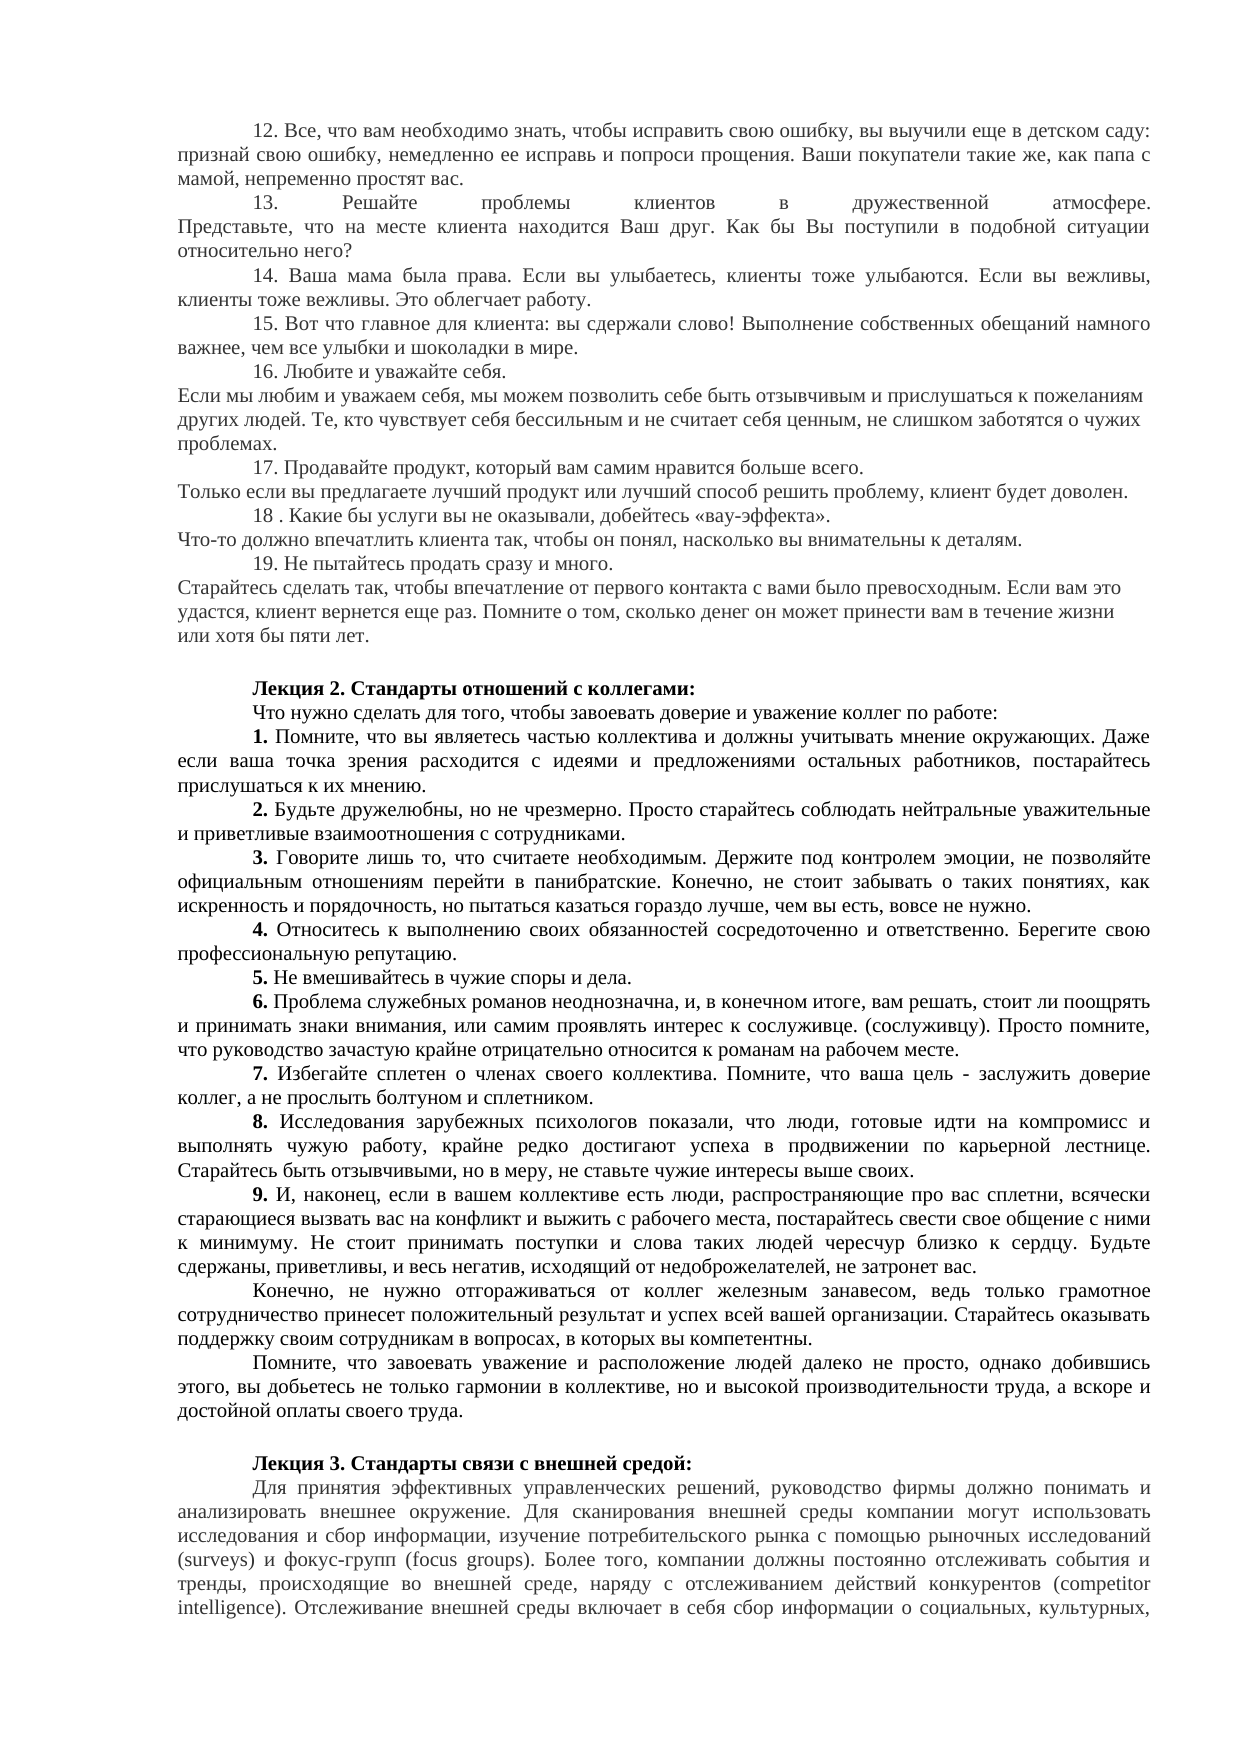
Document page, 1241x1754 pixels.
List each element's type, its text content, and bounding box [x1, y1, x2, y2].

text 16. Любите и уважайте себя. Если мы любим и уважаем себя, мы можем позволить себе быть отзывчивым и прислушаться к пожеланиям других людей. Те, кто чувствует себя бессильным и не считает себя ценным, не слишком заботятся о чужих проблемах. [177, 359, 1152, 455]
text 9. И, наконец, если в вашем коллективе есть люди, распространяющие про вас сплетни, всячески старающиеся вызвать вас на конфликт и выжить с рабочего места, постарайтесь свести свое общение с ними к минимуму. Не стоит принимать поступки и слова таких людей чересчур близко к сердцу. Будьте сдержаны, приветливы, и весь негатив, исходящий от недоброжелателей, не затронет вас. [177, 1182, 1152, 1278]
text 14. Ваша мама была права. Если вы улыбаетесь, клиенты тоже улыбаются. Если вы вежливы, клиенты тоже вежливы. Это облегчает работу. [177, 262, 1152, 311]
text Лекция 2. Стандарты отношений с коллегами: [177, 676, 1152, 700]
text Помните, что завоевать уважение и расположение людей далеко не просто, однако добившись этого, вы добьетесь не только гармонии в коллективе, но и высокой производительности труда, а вскоре и достойной оплаты своего труда. [177, 1350, 1152, 1422]
text 8. Исследования зарубежных психологов показали, что люди, готовые идти на компромисс и выполнять чужую работу, крайне редко достигают успеха в продвижении по карьерной лестнице. Старайтесь быть отзывчивыми, но в меру, не ставьте чужие интересы выше своих. [177, 1109, 1152, 1182]
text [177, 1475, 1152, 1619]
text Лекция 3. Стандарты связи с внешней средой: [177, 1451, 1152, 1475]
text 2. Будьте дружелюбны, но не чрезмерно. Просто старайтесь соблюдать нейтральные уважительные и приветливые взаимоотношения с сотрудниками. [177, 797, 1152, 845]
text 7. Избегайте сплетен о членах своего коллектива. Помните, что ваша цель - заслужить доверие коллег, а не прослыть болтуном и сплетником. [177, 1061, 1152, 1109]
text 17. Продавайте продукт, который вам самим нравится больше всего. Только если вы предлагаете лучший продукт или лучший способ решить проблему, клиент будет доволен. [177, 455, 1152, 503]
text 18 . Какие бы услуги вы не оказывали, добейтесь «вау-эффекта». Что-то должно впечатлить клиента так, чтобы он понял, насколько вы внимательны к деталям. [177, 503, 1152, 551]
text 5. Не вмешивайтесь в чужие споры и дела. [177, 965, 1152, 989]
text 19. Не пытайтесь продать сразу и много. Старайтесь сделать так, чтобы впечатление от первого контакта с вами было превосходным. Если вам это удастся, клиент вернется еще раз. Помните о том, сколько денег он может принести вам в течение жизни или хотя бы пяти лет. [177, 551, 1152, 647]
text 4. Относитесь к выполнению своих обязанностей сосредоточенно и ответственно. Берегите свою профессиональную репутацию. [177, 917, 1152, 965]
text 12. Все, что вам необходимо знать, чтобы исправить свою ошибку, вы выучили еще в детском саду: признай свою ошибку, немедленно ее исправь и попроси прощения. Ваши покупатели такие же, как папа с мамой, непременно простят вас. [177, 118, 1152, 190]
text 1. Помните, что вы являетесь частью коллектива и должны учитывать мнение окружающих. Даже если ваша точка зрения расходится с идеями и предложениями остальных работников, постарайтесь прислушаться к их мнению. [177, 724, 1152, 797]
text Что нужно сделать для того, чтобы завоевать доверие и уважение коллег по работе: [177, 700, 1152, 724]
text 6. Проблема служебных романов неоднозначна, и, в конечном итоге, вам решать, стоит ли поощрять и принимать знаки внимания, или самим проявлять интерес к сослуживце. (сослуживцу). Просто помните, что руководство зачастую крайне отрицательно относится к романам на рабочем месте. [177, 989, 1152, 1061]
text Конечно, не нужно отгораживаться от коллег железным занавесом, ведь только грамотное сотрудничество принесет положительный результат и успех всей вашей организации. Старайтесь оказывать поддержку своим сотрудникам в вопросах, в которых вы компетентны. [177, 1278, 1152, 1350]
text 3. Говорите лишь то, что считаете необходимым. Держите под контролем эмоции, не позволяйте официальным отношениям перейти в панибратские. Конечно, не стоит забывать о таких понятиях, как искренность и порядочность, но пытаться казаться гораздо лучше, чем вы есть, вовсе не нужно. [177, 845, 1152, 917]
text 13. Решайте проблемы клиентов в дружественной атмосфере. Представьте, что на месте клиента находится Ваш друг. Как бы Вы поступили в подобной ситуации относительно него? [177, 190, 1152, 262]
text 15. Вот что главное для клиента: вы сдержали слово! Выполнение собственных обещаний намного важнее, чем все улыбки и шоколадки в мире. [177, 311, 1152, 359]
